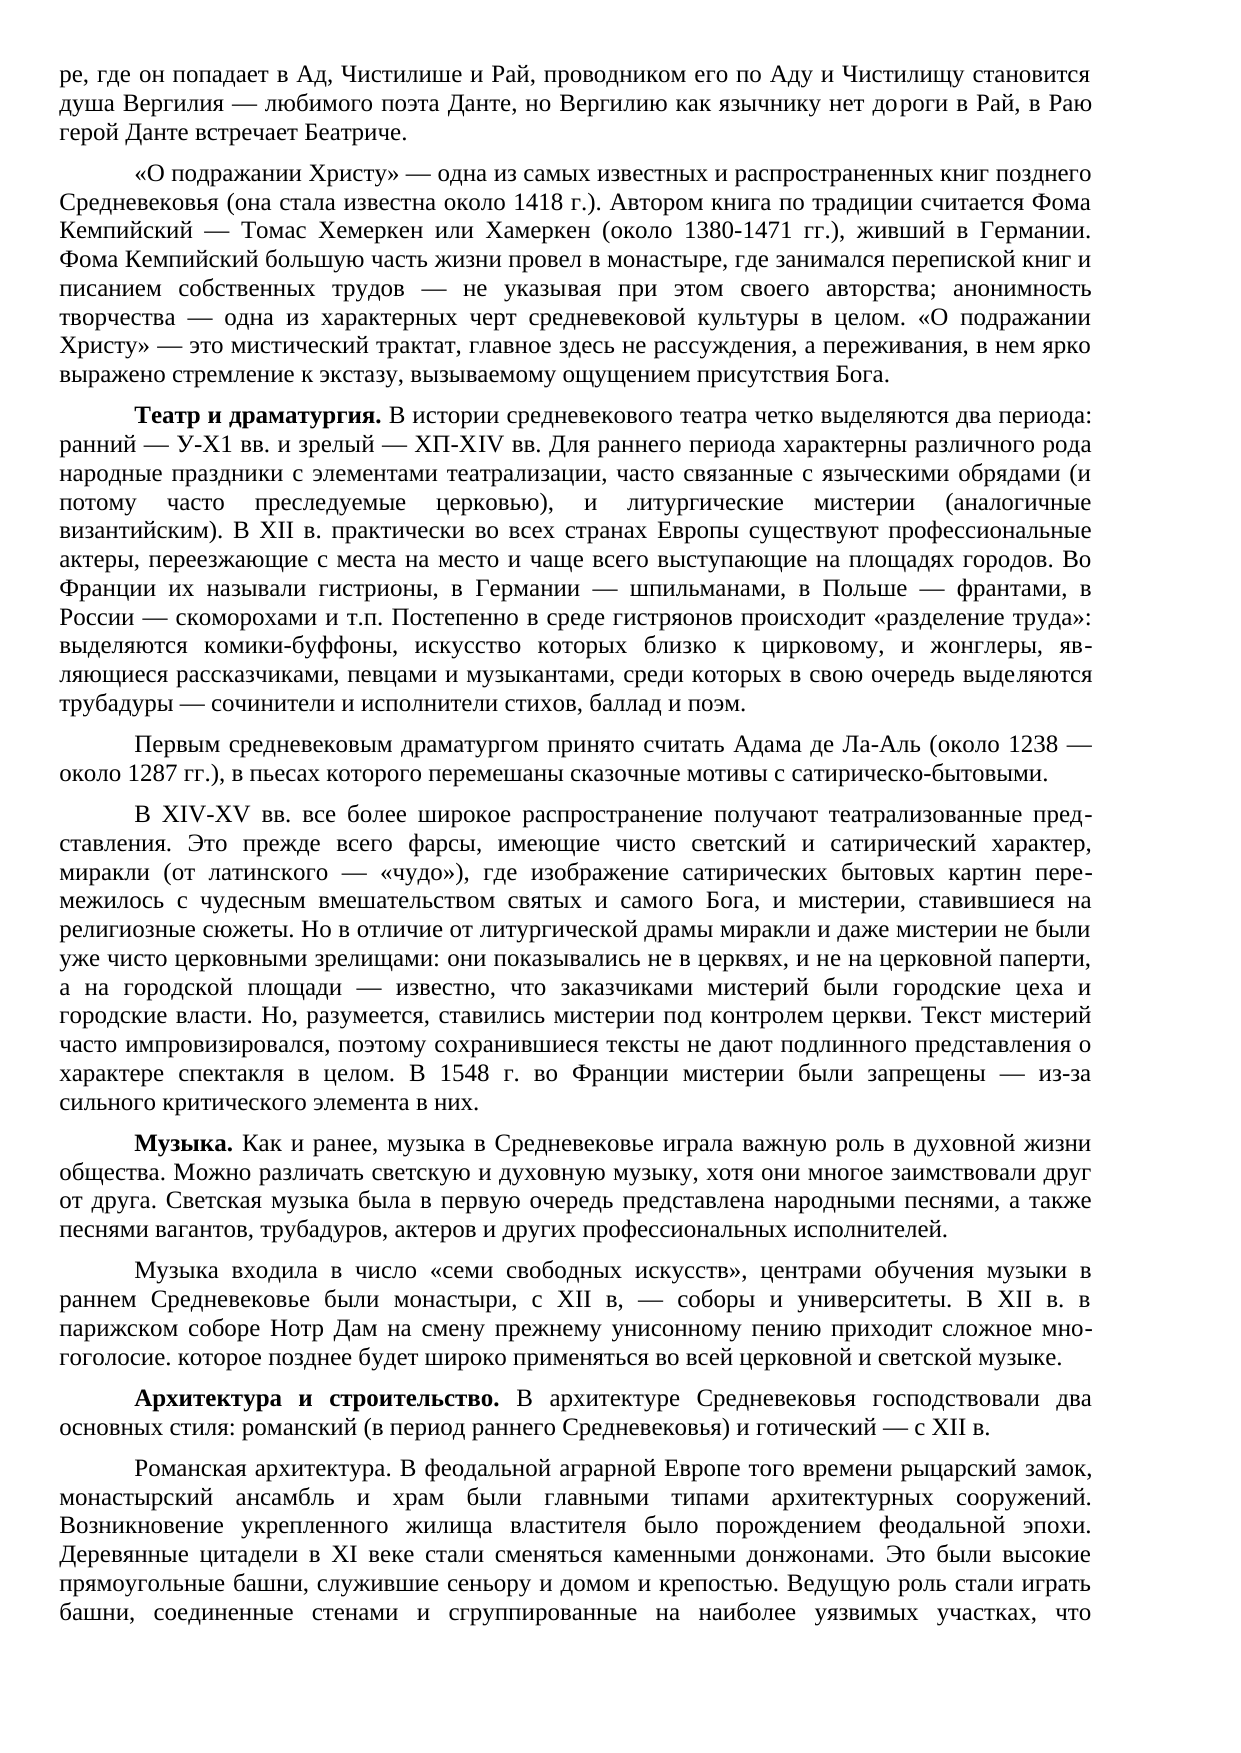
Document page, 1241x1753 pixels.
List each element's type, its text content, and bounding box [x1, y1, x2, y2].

text Музыка входила в число «семи свободных искусств», центрами обучения музыки в раннем Средневековье были монастыри, с XII в, — соборы и университеты. В XII в. в парижском соборе Нотр Дам на смену прежнему унисонному пению приходит сложное многоголосие. которое позднее будет широко применяться во всей церковной и светской музыке. [59, 1255, 1092, 1370]
text Первым средневековым драматургом принято считать Адама де Ла-Аль (около 1238 — около 1287 гг.), в пьесах которого перемешаны сказочные мотивы с сатирическо-бытовыми. [59, 729, 1092, 787]
text Театр и драматургия. В истории средневекового театра четко выделяются два периода: ранний — У-Х1 вв. и зрелый — ХП-ХIV вв. Для раннего периода характерны различного рода народные праздники с элементами театрализации, часто связанные с языческими обрядами (и потому часто преследуемые церковью), и литургические мистерии (аналогичные византийским). В XII в. практически во всех странах Европы существуют профессиональные актеры, переезжающие с места на место и чаще всего выступающие на площадях городов. Во Франции их называли гистрионы, в Германии — шпильманами, в Польше — франтами, в России — скоморохами и т.п. Постепенно в среде гистряонов происходит «разделение труда»: выделяются комики-буффоны, искусство которых близко к цирковому, и жонглеры, являющиеся рассказчиками, певцами и музыкантами, среди которых в свою очередь выделяются трубадуры — сочинители и исполнители стихов, баллад и поэм. [59, 400, 1092, 717]
text Музыка. Как и ранее, музыка в Средневековье играла важную роль в духовной жизни общества. Можно различать светскую и духовную музыку, хотя они многое заимствовали друг от друга. Светская музыка была в первую очередь представлена народными песнями, а также песнями вагантов, трубадуров, актеров и других профессиональных исполнителей. [59, 1128, 1092, 1243]
text Архитектура и строительство. В архитектуре Средневековья господствовали два основных стиля: романский (в период раннего Средневековья) и готический — с XII в. [59, 1383, 1092, 1440]
text «О подражании Христу» — одна из самых известных и распространенных книг позднего Средневековья (она стала известна около 1418 г.). Автором книга по традиции считается Фома Кемпийский — Томас Хемеркен или Хамеркен (около 1380-1471 гг.), живший в Германии. Фома Кемпийский большую часть жизни провел в монастыре, где занимался перепиской книг и писанием собственных трудов — не указывая при этом своего авторства; анонимность творчества — одна из характерных черт средневековой культуры в целом. «О подражании Христу» — это мистический трактат, главное здесь не рассуждения, а переживания, в нем ярко выражено стремление к экстазу, вызываемому ощущением присутствия Бога. [59, 158, 1092, 388]
text В XIV-XV вв. все более широкое распространение получают театрализованные представления. Это прежде всего фарсы, имеющие чисто светский и сатирический характер, миракли (от латинского — «чудо»), где изображение сатирических бытовых картин перемежилось с чудесным вмешательством святых и самого Бога, и мистерии, ставившиеся на религиозные сюжеты. Но в отличие от литургической драмы миракли и даже мистерии не были уже чисто церковными зрелищами: они показывались не в церквях, и не на церковной паперти, а на городской площади — известно, что заказчиками мистерий были городские цеха и городские власти. Но, разумеется, ставились мистерии под контролем церкви. Текст мистерий часто импровизировался, поэтому сохранившиеся тексты не дают подлинного представления о характере спектакля в целом. В 1548 г. во Франции мистерии были запрещены — из-за сильного критического элемента в них. [59, 799, 1092, 1115]
